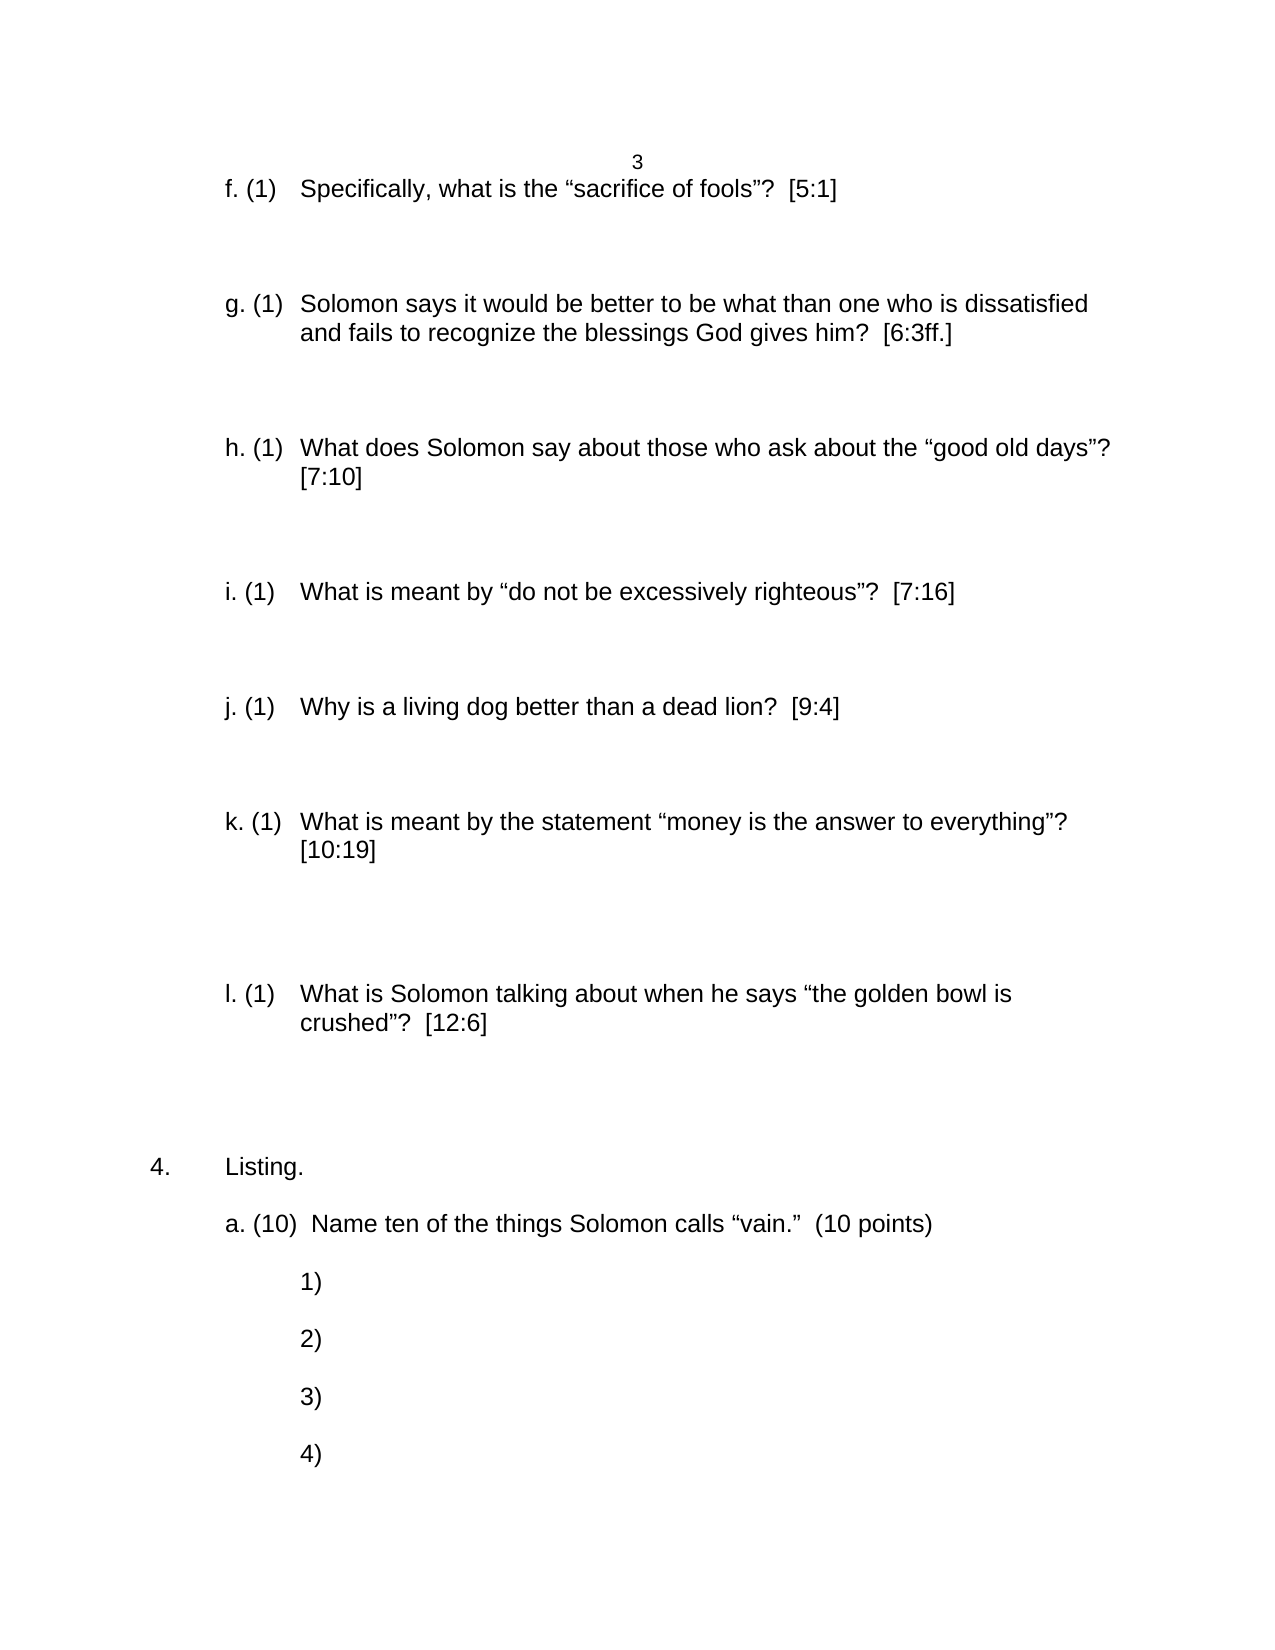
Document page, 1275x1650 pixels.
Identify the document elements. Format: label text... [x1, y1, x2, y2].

text h. (1) What does Solomon say about those who ask about the “good old days”? [7:10] [150, 433, 1125, 490]
text g. (1) Solomon says it would be better to be what than one who is dissatisfied and fails to recognize the blessings God gives him? [6:3ff.] [150, 289, 1125, 346]
text j. (1) Why is a living dog better than a dead lion? [9:4] [150, 691, 1125, 720]
text 2) [150, 1324, 1125, 1353]
text a. (10) Name ten of the things Solomon calls “vain.” (10 points) [150, 1209, 1125, 1238]
text i. (1) What is meant by “do not be excessively righteous”? [7:16] [150, 576, 1125, 605]
text 1) [150, 1266, 1125, 1295]
text 4. Listing. [150, 1151, 1125, 1180]
text l. (1) What is Solomon talking about when he says “the golden bowl is crushed”? [12:6] [150, 979, 1125, 1036]
text f. (1) Specifically, what is the “sacrifice of fools”? [5:1] [150, 150, 1125, 203]
text 3) [150, 1381, 1125, 1410]
text k. (1) What is meant by the statement “money is the answer to everything”? [10:19] [150, 806, 1125, 864]
text 4) [150, 1439, 1125, 1468]
